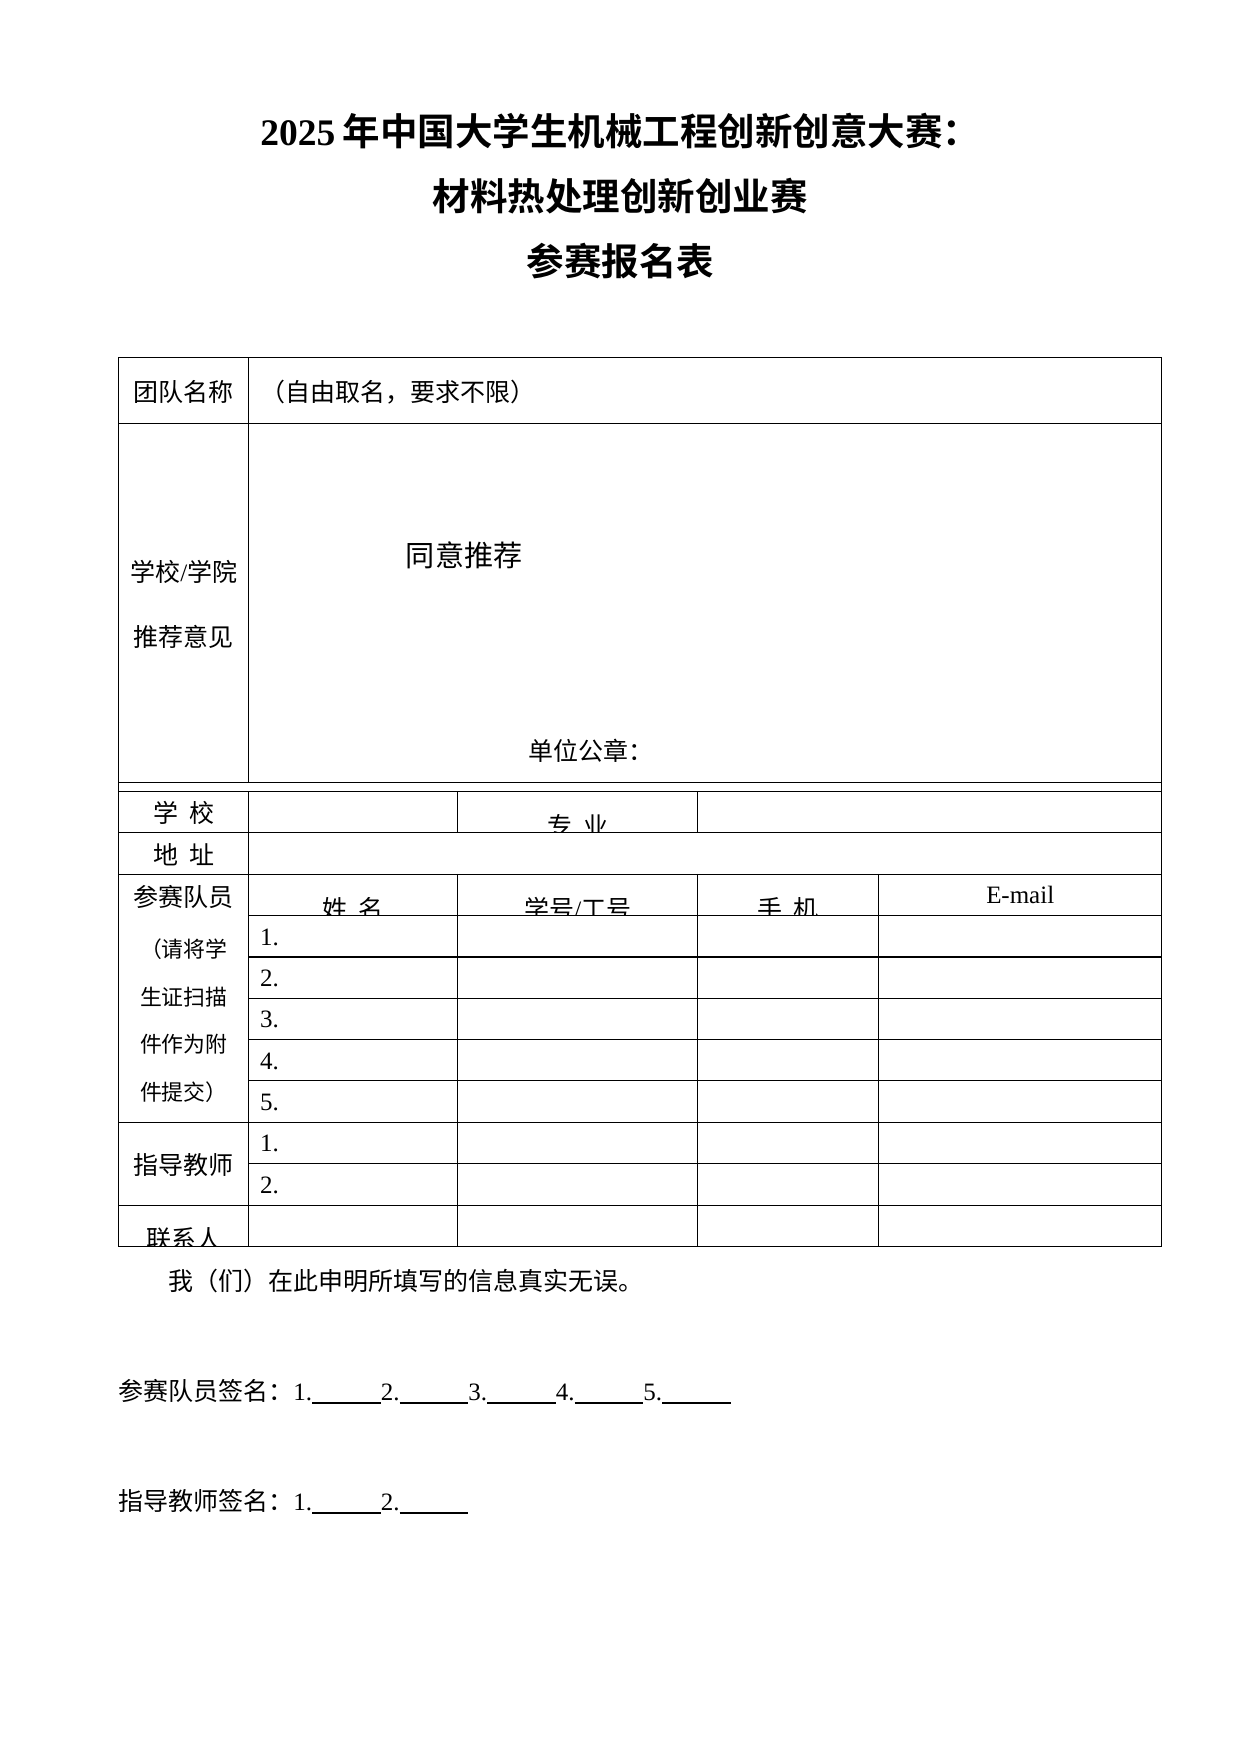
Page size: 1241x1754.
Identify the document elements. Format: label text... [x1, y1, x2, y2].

table_cell 学号/工号 [458, 875, 697, 915]
table_cell [879, 1081, 1161, 1122]
table_cell [698, 916, 878, 956]
table_cell 2. [249, 1164, 457, 1204]
table_cell 5. [249, 1081, 457, 1122]
table_cell [249, 792, 457, 832]
table_cell 地 址 [119, 833, 248, 874]
text 我（们）在此申明所填写的信息真实无误。 [118, 1247, 1122, 1312]
table_cell [879, 1206, 1161, 1246]
table_header （自由取名，要求不限） [249, 358, 1161, 423]
table_cell [698, 958, 878, 998]
table_cell [458, 1164, 697, 1204]
table_cell [879, 916, 1161, 956]
table_cell [698, 1123, 878, 1163]
table_cell 指导教师 [119, 1123, 248, 1204]
table_cell 学 校 [119, 792, 248, 832]
table_cell [458, 1123, 697, 1163]
table_header 团队名称 [119, 358, 248, 423]
table_cell 1. [249, 916, 457, 956]
text 材料热处理创新创业赛 [118, 162, 1122, 227]
table_cell [698, 1164, 878, 1204]
text 参赛报名表 [118, 227, 1122, 292]
table_cell 参赛队员 （请将学生证扫描件作为附件提交） [119, 875, 248, 1122]
text 参赛队员签名：1. 2. 3. 4. 5. [118, 1357, 1122, 1422]
table_cell [879, 999, 1161, 1039]
table_cell 学校/学院推荐意见 [119, 424, 248, 782]
table_cell [698, 1206, 878, 1246]
text 指导教师签名：1. 2. [118, 1467, 1122, 1532]
table_cell [458, 916, 697, 956]
table_cell [249, 1206, 457, 1246]
table_cell E-mail [879, 875, 1161, 915]
table_cell [458, 958, 697, 998]
table_cell [119, 783, 1161, 791]
table_cell 手 机 [698, 875, 878, 915]
text 2025年中国大学生机械工程创新创意大赛： [118, 97, 1122, 162]
table_cell 2. [249, 958, 457, 998]
table_cell 姓 名 [249, 875, 457, 915]
table_cell 同意推荐 单位公章： [249, 424, 1161, 782]
table_cell [879, 1123, 1161, 1163]
table_cell 专 业 [458, 792, 697, 832]
table_cell [458, 1040, 697, 1080]
table_cell [698, 792, 1161, 832]
table_cell [879, 1164, 1161, 1204]
table_cell [458, 999, 697, 1039]
table_cell [879, 958, 1161, 998]
table_cell [458, 1206, 697, 1246]
table_cell 4. [249, 1040, 457, 1080]
table_cell [698, 1081, 878, 1122]
table_cell [698, 1040, 878, 1080]
table_cell [458, 1081, 697, 1122]
table_cell 3. [249, 999, 457, 1039]
table_cell 1. [249, 1123, 457, 1163]
table_cell [879, 1040, 1161, 1080]
table_cell [698, 999, 878, 1039]
table_cell [249, 833, 1161, 874]
table_cell 联系人 [119, 1206, 248, 1246]
